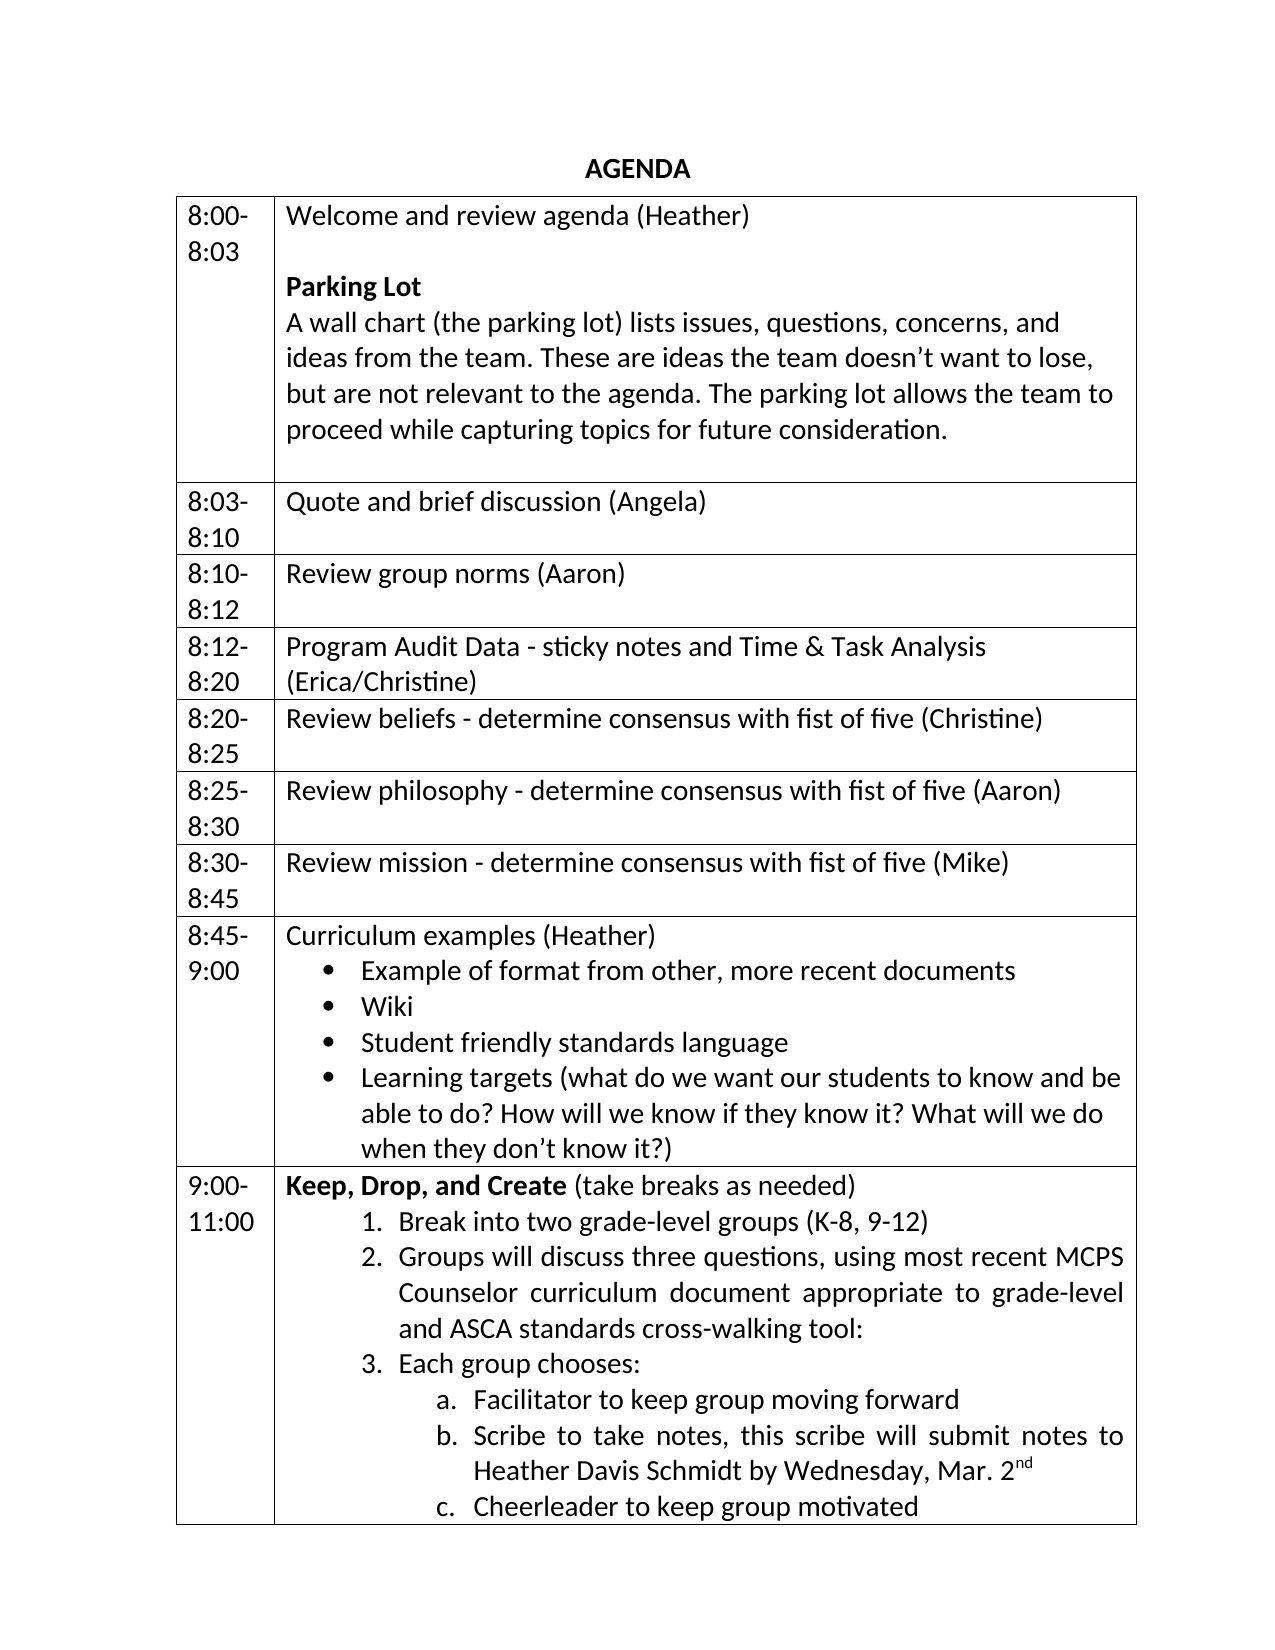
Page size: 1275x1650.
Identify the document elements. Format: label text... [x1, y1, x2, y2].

table_cell 8:03-8:10 [177, 483, 274, 554]
table_header Welcome and review agenda (Heather) Parking Lot A wall chart (the parking lot) lists issues, questions, concerns, and ideas from the team. These are ideas the team doesn’t want to lose, but are not relevant to the agenda. The parking lot allows the team to proceed while capturing topics for future consideration. [275, 197, 1136, 482]
text AGENDA [150, 150, 1125, 186]
table_cell 8:30-8:45 [177, 845, 274, 916]
table_cell Quote and brief discussion (Angela) [275, 483, 1136, 554]
table_cell Review beliefs - determine consensus with fist of five (Christine) [275, 700, 1136, 771]
table_cell Review mission - determine consensus with fist of five (Mike) [275, 845, 1136, 916]
table_cell 8:20-8:25 [177, 700, 274, 771]
table_cell 8:10-8:12 [177, 555, 274, 627]
table_cell 8:12-8:20 [177, 628, 274, 699]
table_cell 9:00- 11:00 [177, 1167, 274, 1523]
table_cell 8:45-9:00 [177, 917, 274, 1166]
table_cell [275, 1167, 1136, 1523]
table_cell Program Audit Data - sticky notes and Time & Task Analysis (Erica/Christine) [275, 628, 1136, 699]
table_cell Curriculum examples (Heather) Example of format from other, more recent documents Wiki Student friendly standards language Learning targets (what do we want our students to know and be able to do? How will we know if they know it? What will we do when they don’t know it?) [275, 917, 1136, 1166]
table_cell 8:25-8:30 [177, 772, 274, 843]
table_header 8:00-8:03 [177, 197, 274, 482]
table_cell Review group norms (Aaron) [275, 555, 1136, 627]
table_cell Review philosophy - determine consensus with fist of five (Aaron) [275, 772, 1136, 843]
